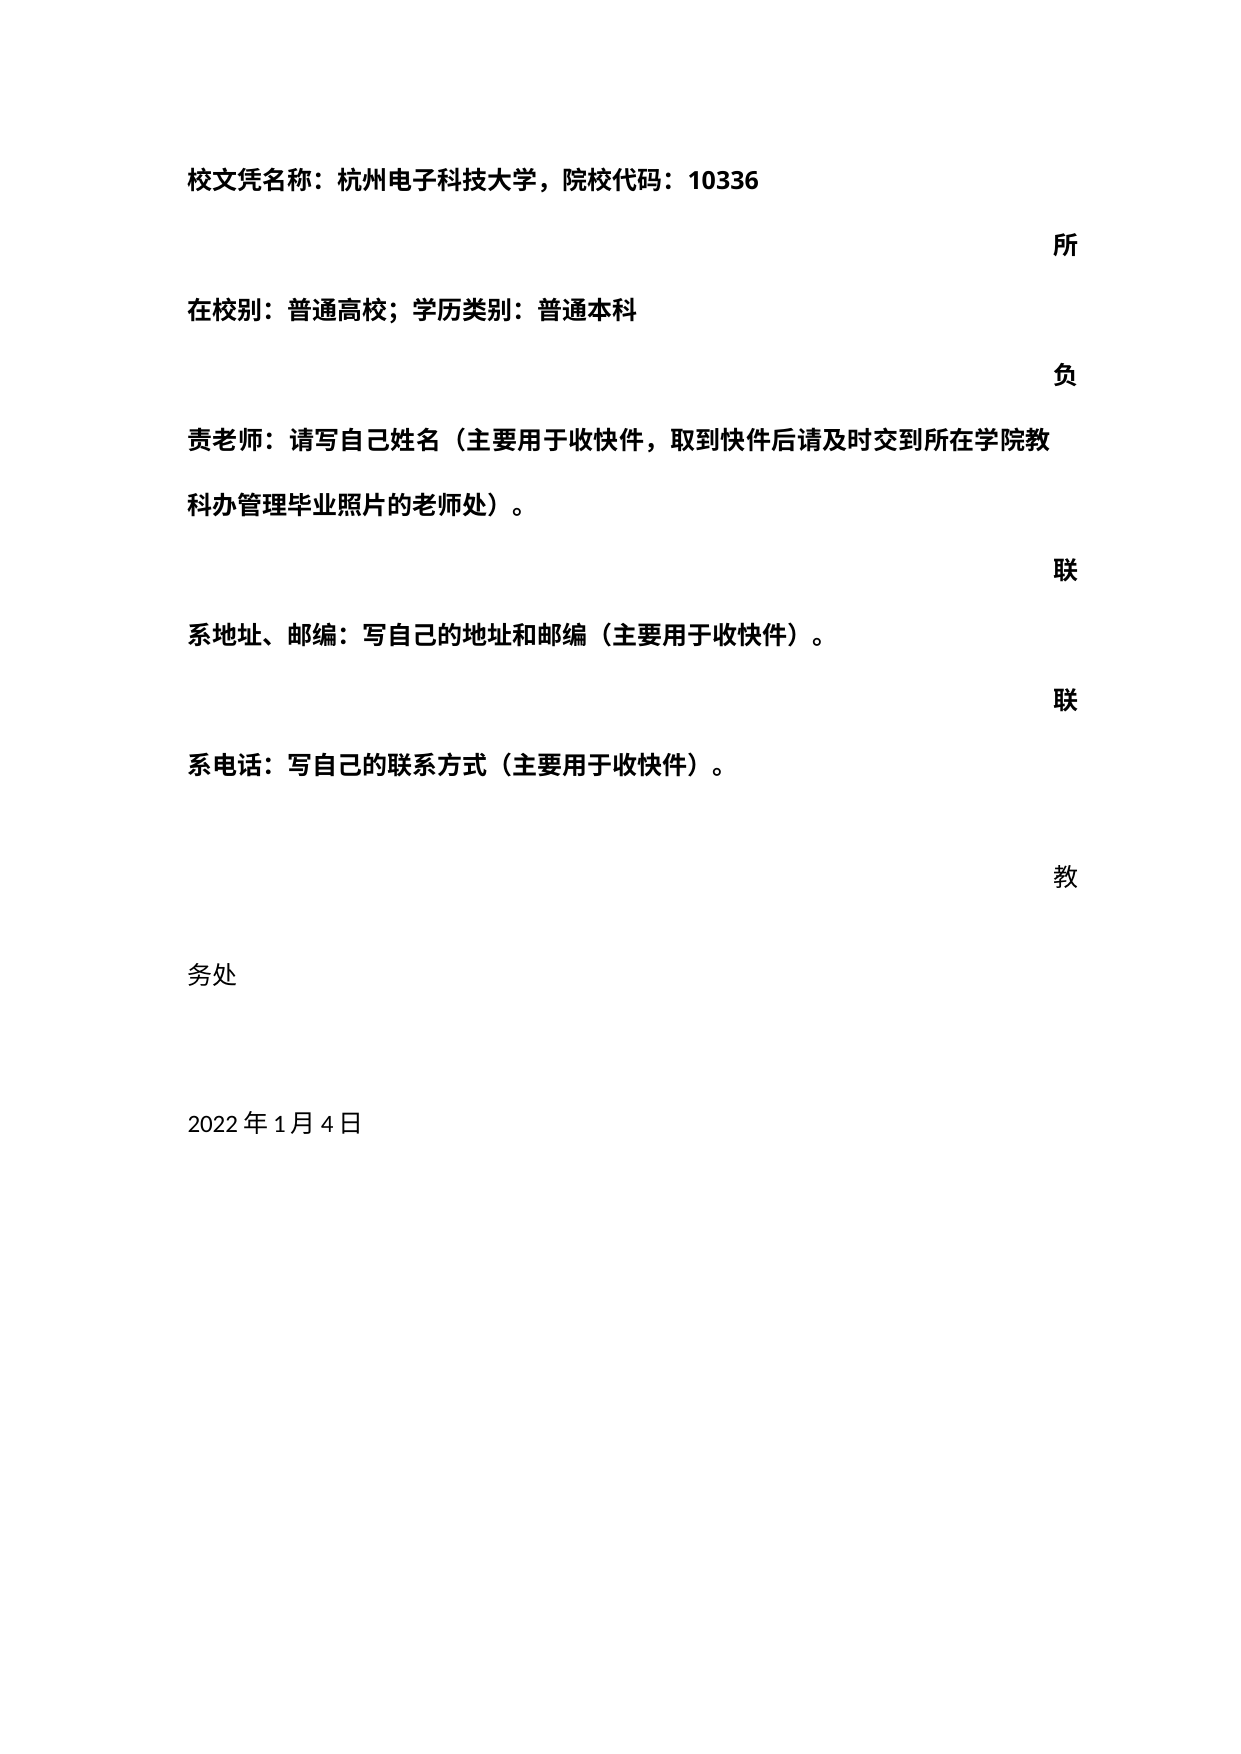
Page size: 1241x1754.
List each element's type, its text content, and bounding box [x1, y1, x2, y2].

text 教务处 [187, 843, 1053, 1006]
text 所在校别：普通高校；学历类别：普通本科 [187, 211, 1053, 341]
text 负责老师：请写自己姓名（主要用于收快件，取到快件后请及时交到所在学院教科办管理毕业照片的老师处）。 [187, 341, 1053, 536]
text 联系地址、邮编：写自己的地址和邮编（主要用于收快件）。 [187, 536, 1053, 666]
text 联系电话：写自己的联系方式（主要用于收快件）。 [187, 666, 1053, 796]
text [187, 146, 1053, 211]
